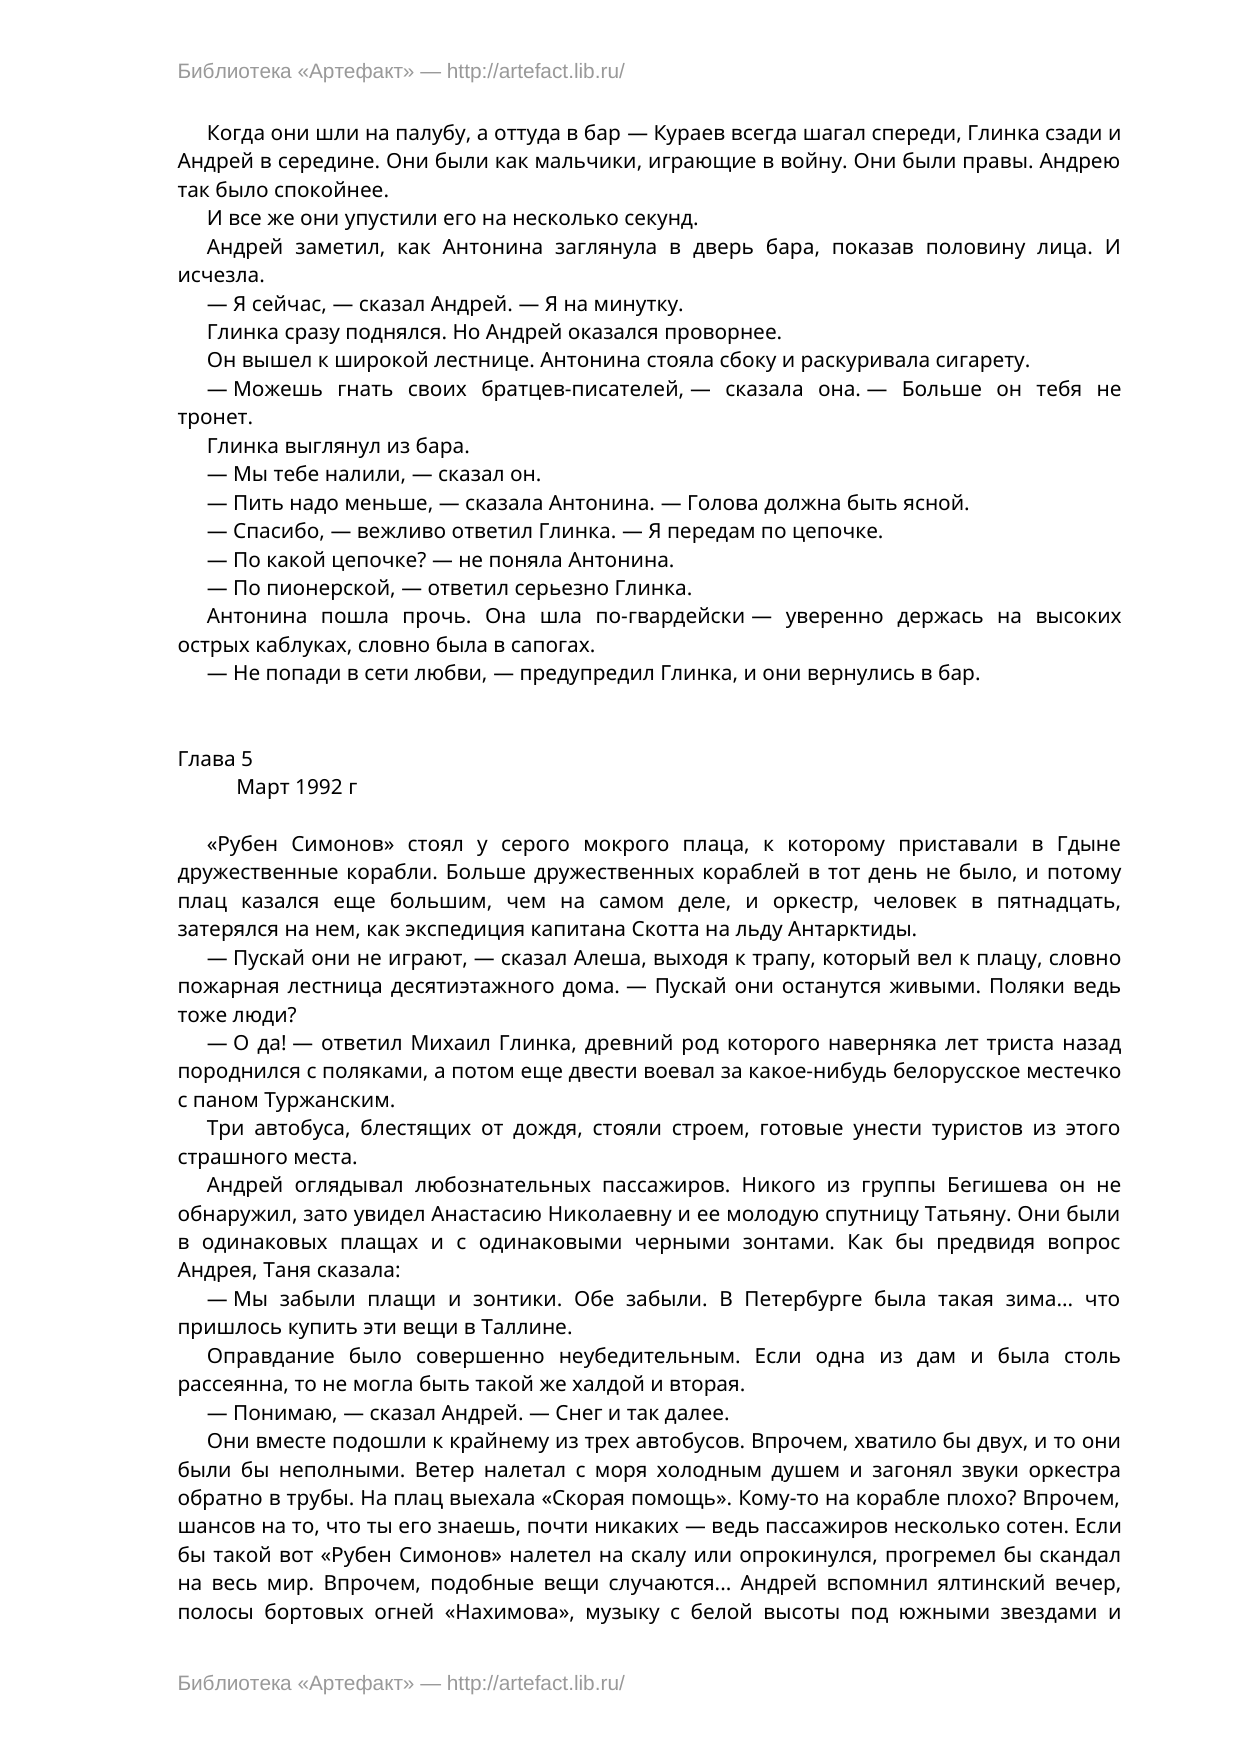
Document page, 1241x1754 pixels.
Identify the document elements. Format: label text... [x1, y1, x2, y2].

text Андрей оглядывал любознательных пассажиров. Никого из группы Бегишева он не обнаружил, зато увидел Анастасию Николаевну и ее молодую спутницу Татьяну. Они были в одинаковых плащах и с одинаковыми черными зонтами. Как бы предвидя вопрос Андрея, Таня сказала: [177, 1170, 1122, 1284]
text — Спасибо, — вежливо ответил Глинка. — Я передам по цепочке. [177, 516, 1122, 545]
text Он вышел к широкой лестнице. Антонина стояла сбоку и раскуривала сигарету. [177, 346, 1122, 374]
text Когда они шли на палубу, а оттуда в бар — Кураев всегда шагал спереди, Глинка сзади и Андрей в середине. Они были как мальчики, играющие в войну. Они были правы. Андрею так было спокойнее. [177, 118, 1122, 203]
text И все же они упустили его на несколько секунд. [177, 203, 1122, 232]
text — По пионерской, — ответил серьезно Глинка. [177, 573, 1122, 602]
subtitle Глава 5 [177, 744, 1122, 772]
text — Не попади в сети любви, — предупредил Глинка, и они вернулись в бар. [177, 658, 1122, 687]
text Глинка выглянул из бара. [177, 431, 1122, 459]
text «Рубен Симонов» стоял у серого мокрого плаца, к которому приставали в Гдыне дружественные корабли. Больше дружественных кораблей в тот день не было, и потому плац казался еще большим, чем на самом деле, и оркестр, человек в пятнадцать, затерялся на нем, как экспедиция капитана Скотта на льду Антарктиды. [177, 829, 1122, 943]
text — По какой цепочке? — не поняла Антонина. [177, 545, 1122, 573]
text Антонина пошла прочь. Она шла по-гвардейски — уверенно держась на высоких острых каблуках, словно была в сапогах. [177, 602, 1122, 658]
text — Можешь гнать своих братцев-писателей, — сказала она. — Больше он тебя не тронет. [177, 374, 1122, 431]
text — Я сейчас, — сказал Андрей. — Я на минутку. [177, 289, 1122, 317]
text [177, 1426, 1122, 1625]
text — Пускай они не играют, — сказал Алеша, выходя к трапу, который вел к плацу, словно пожарная лестница десятиэтажного дома. — Пускай они останутся живыми. Поляки ведь тоже люди? [177, 943, 1122, 1028]
text Глинка сразу поднялся. Но Андрей оказался проворнее. [177, 317, 1122, 346]
text Три автобуса, блестящих от дождя, стояли строем, готовые унести туристов из этого страшного места. [177, 1113, 1122, 1170]
text Март 1992 г [177, 772, 1122, 801]
text — Пить надо меньше, — сказала Антонина. — Голова должна быть ясной. [177, 488, 1122, 516]
text — Мы тебе налили, — сказал он. [177, 459, 1122, 488]
text — Мы забыли плащи и зонтики. Обе забыли. В Петербурге была такая зима... что пришлось купить эти вещи в Таллине. [177, 1284, 1122, 1341]
text — О да! — ответил Михаил Глинка, древний род которого наверняка лет триста назад породнился с поляками, а потом еще двести воевал за какое-нибудь белорусское местечко с паном Туржанским. [177, 1028, 1122, 1113]
text — Понимаю, — сказал Андрей. — Снег и так далее. [177, 1398, 1122, 1426]
text Андрей заметил, как Антонина заглянула в дверь бара, показав половину лица. И исчезла. [177, 232, 1122, 289]
text Оправдание было совершенно неубедительным. Если одна из дам и была столь рассеянна, то не могла быть такой же халдой и вторая. [177, 1341, 1122, 1398]
